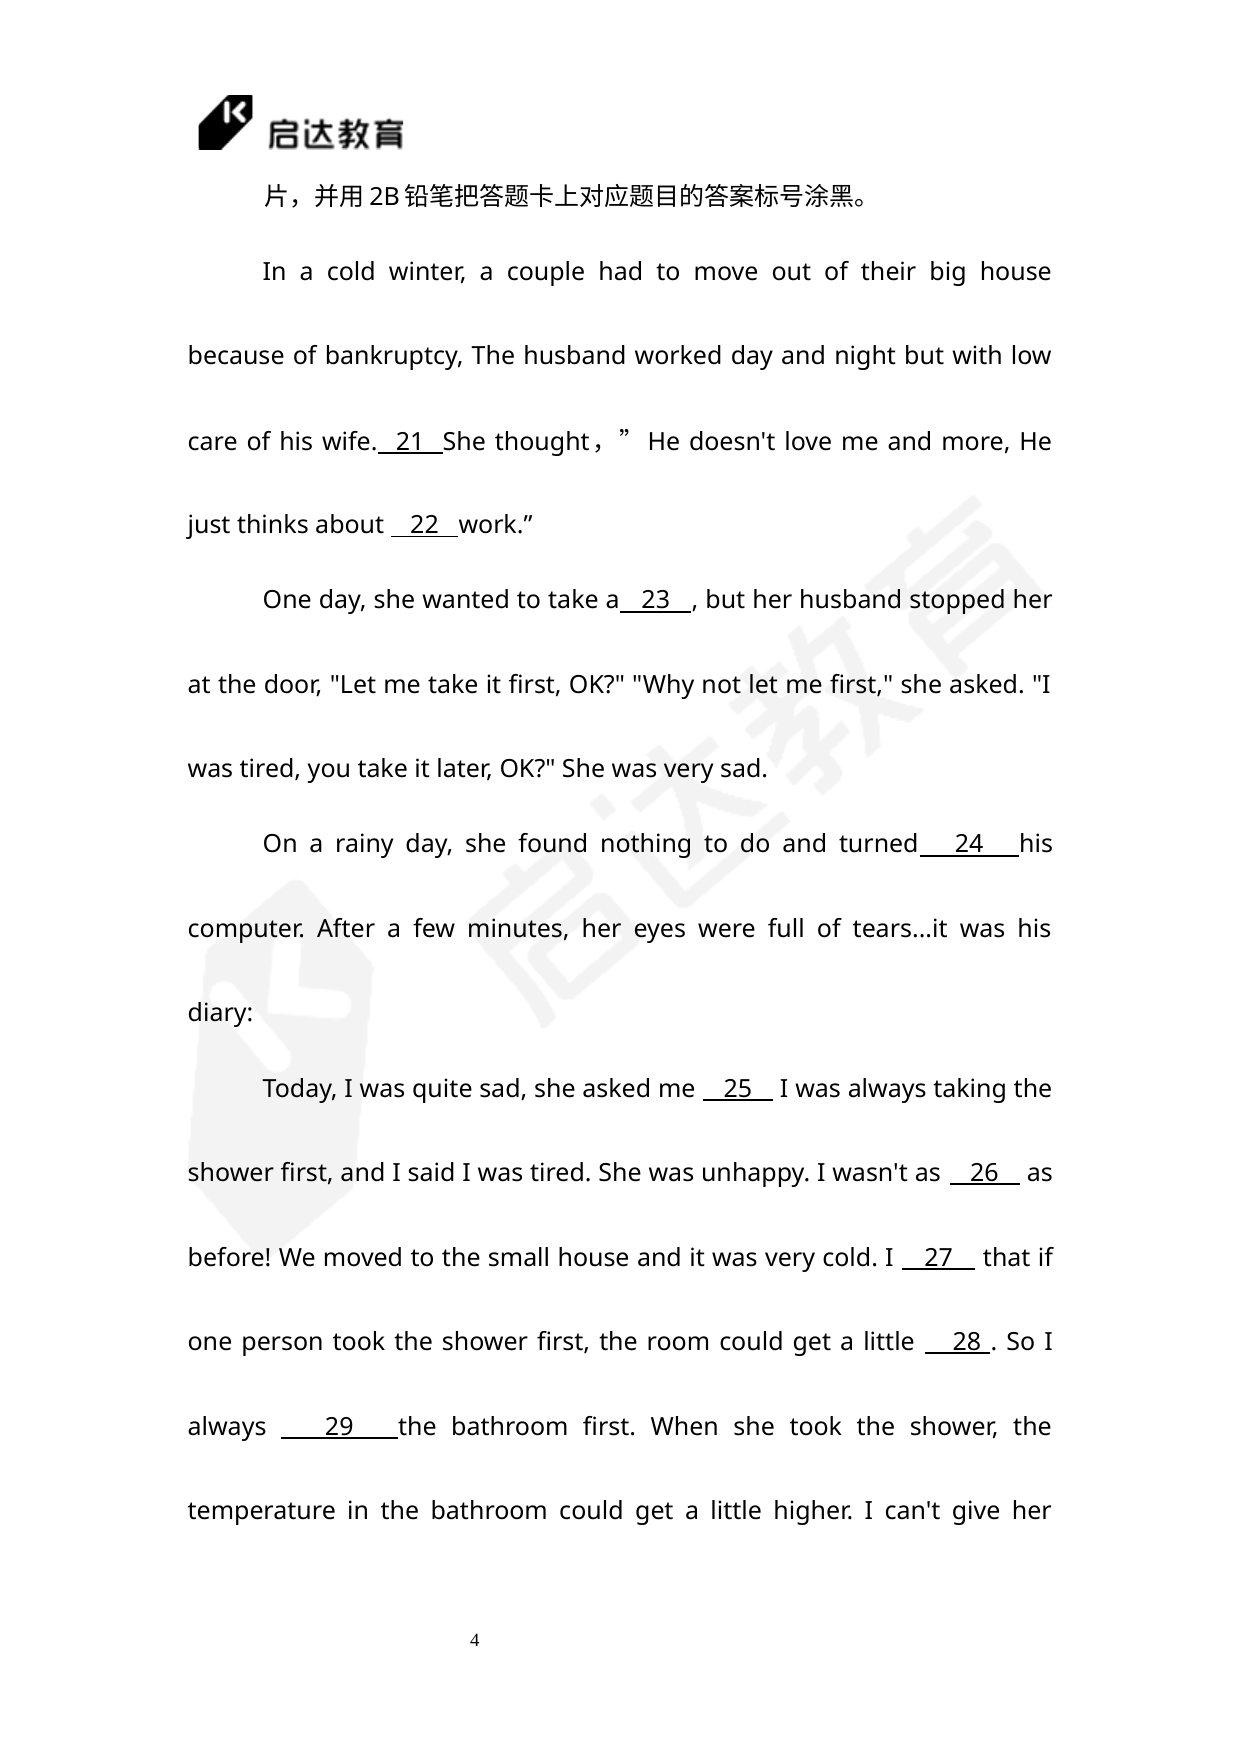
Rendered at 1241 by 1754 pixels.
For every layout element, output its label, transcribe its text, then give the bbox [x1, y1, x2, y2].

text In a cold winter, a couple had to move out of their big house because of bankruptcy, The husband worked day and night but with low care of his wife. 21 She thought，”He doesn't love me and more, He just thinks about 22 work.” [187, 238, 1053, 556]
list 完形填空 请阅读短文，从A、B、C、D中选择与句子意思相符的正确图片，并用2B铅笔把答题卡上对应题目的答案标号涂黑。 [187, 162, 1053, 227]
text On a rainy day, she found nothing to do and turned 24 his computer. After a few minutes, her eyes were full of tears...it was his diary: [187, 811, 1053, 1044]
text One day, she wanted to take a 23 , but her husband stopped her at the door, "Let me take it first, OK?" "Why not let me first," she asked. "I was tired, you take it later, OK?" She was very sad. [187, 566, 1053, 800]
picture [198, 95, 404, 150]
